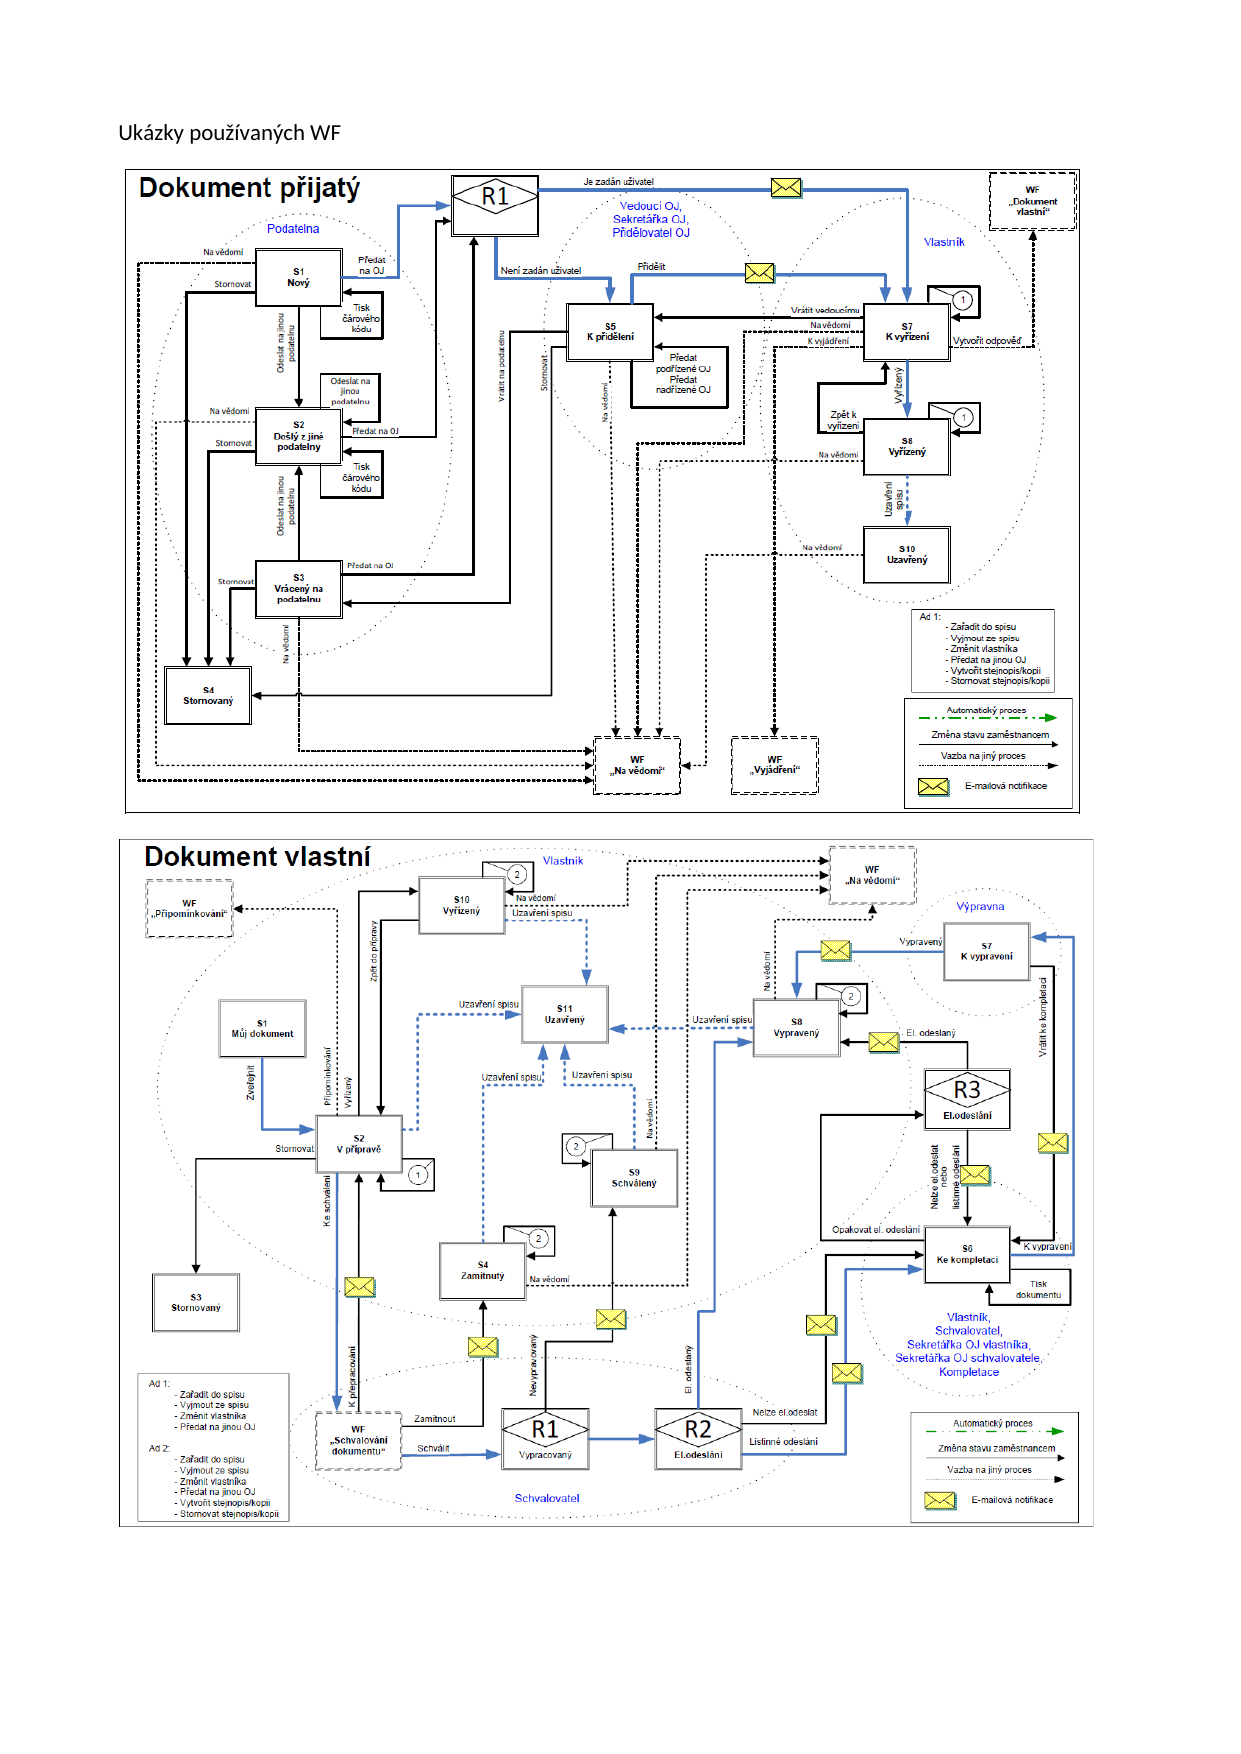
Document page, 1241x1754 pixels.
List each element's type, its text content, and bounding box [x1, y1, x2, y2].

picture [118, 837, 1094, 1527]
text Ukázky používaných WF [118, 118, 1122, 146]
picture [118, 165, 1088, 819]
